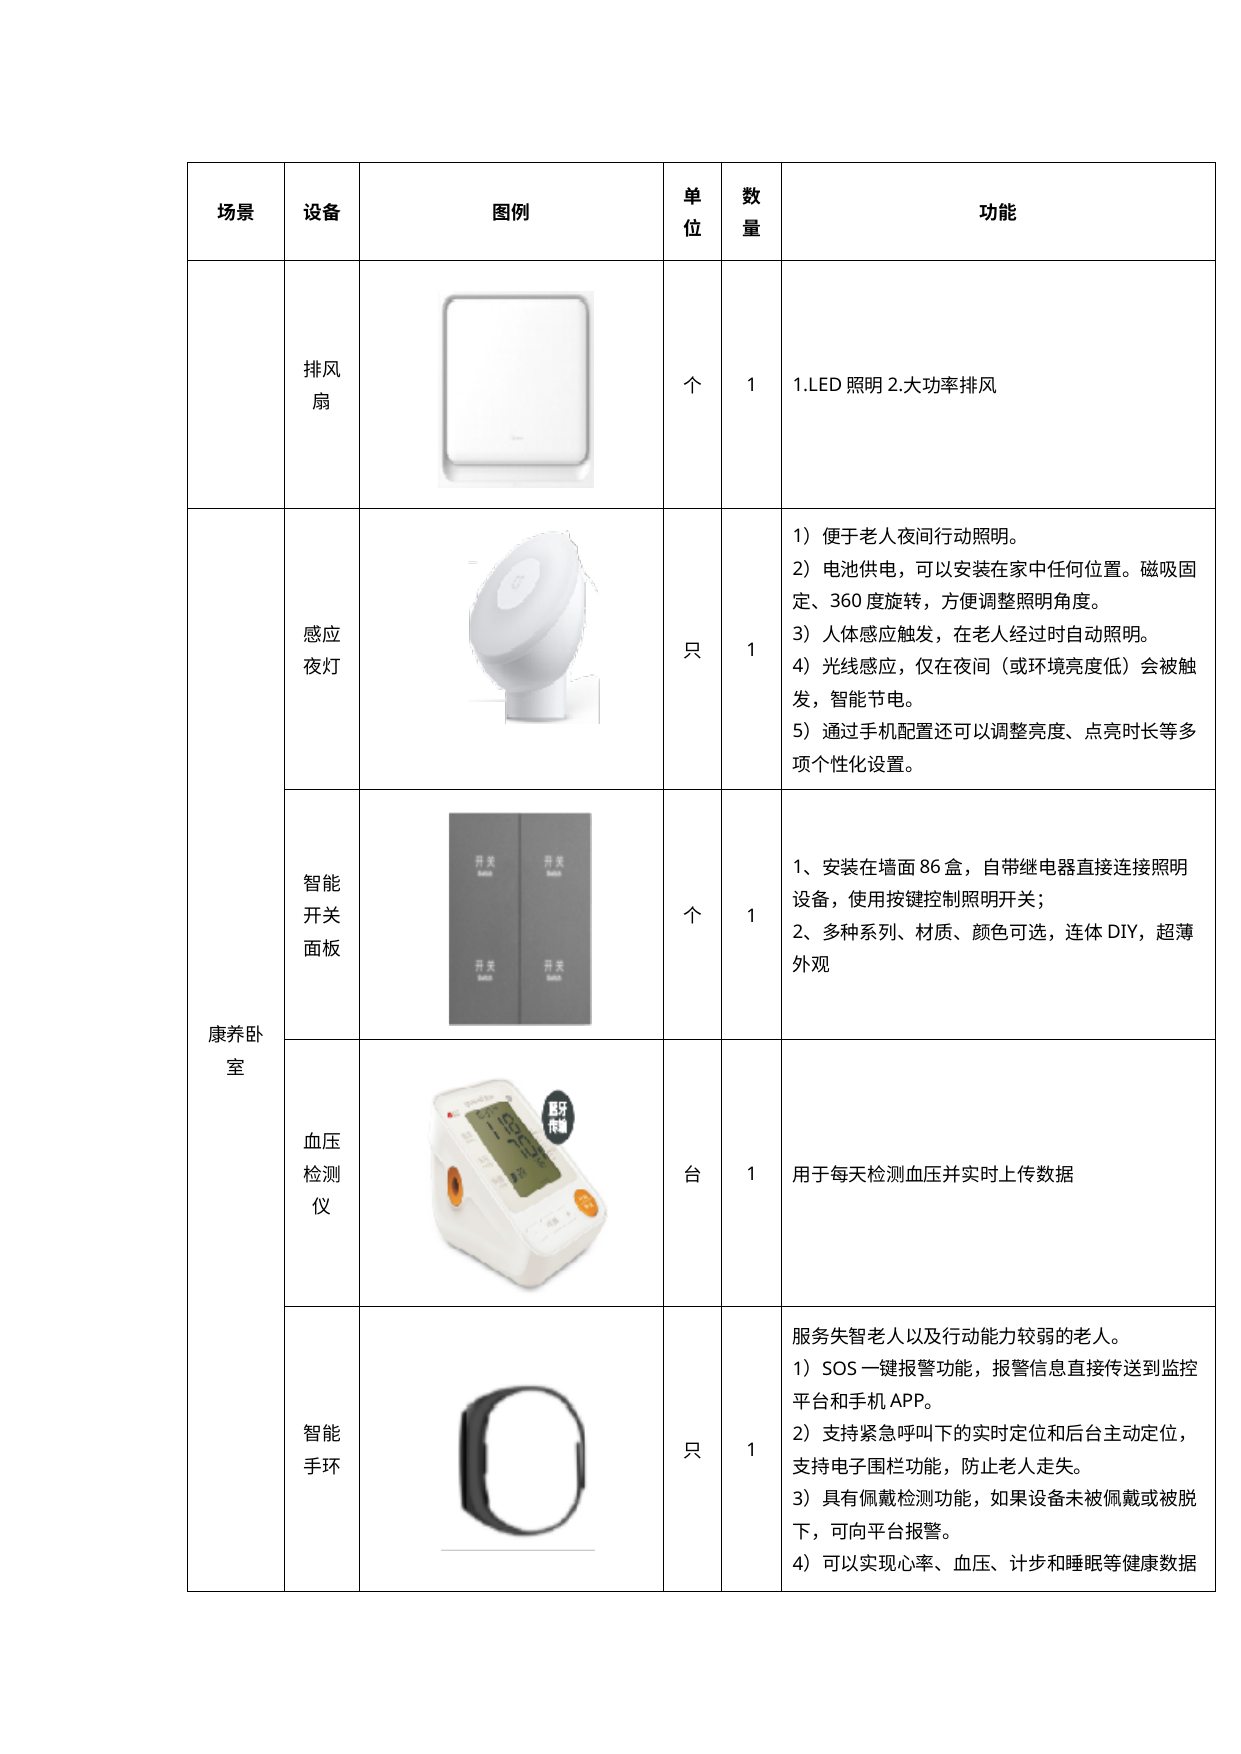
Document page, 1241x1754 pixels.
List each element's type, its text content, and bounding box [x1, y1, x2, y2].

table_cell 1 [722, 509, 781, 789]
table_cell 感应夜灯 [285, 509, 359, 789]
table_cell 康养卧室 [188, 509, 284, 1591]
table_cell 1 [722, 790, 781, 1039]
table_cell 智能开关面板 [285, 790, 359, 1039]
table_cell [782, 1307, 1215, 1591]
table_header 设备 [285, 163, 359, 260]
table_header 数量 [722, 163, 781, 260]
picture [438, 291, 594, 488]
picture [440, 1361, 595, 1552]
table_header 功能 [782, 163, 1215, 260]
table_cell 智能手环 [285, 1307, 359, 1591]
table_header 场景 [188, 163, 284, 260]
picture [448, 812, 592, 1026]
table_cell [360, 790, 663, 1039]
table_cell [188, 261, 284, 508]
table_cell [360, 509, 663, 789]
table_cell [360, 1307, 663, 1591]
table_cell 用于每天检测血压并实时上传数据 [782, 1040, 1215, 1306]
table_cell 1、安装在墙面86盒，自带继电器直接连接照明设备，使用按键控制照明开关； 2、多种系列、材质、颜色可选，连体DIY，超薄外观 [782, 790, 1215, 1039]
table_header 图例 [360, 163, 663, 260]
table_cell 1）便于老人夜间行动照明。 2）电池供电，可以安装在家中任何位置。磁吸固定、360度旋转，方便调整照明角度。 3）人体感应触发，在老人经过时自动照明。 4）光线感应，仅在夜间（或环境亮度低）会被触发，智能节电。 5）通过手机配置还可以调整亮度、点亮时长等多项个性化设置。 [782, 509, 1215, 789]
table_cell 个 [664, 790, 721, 1039]
picture [468, 529, 600, 724]
table_cell 血压检测仪 [285, 1040, 359, 1306]
picture [415, 1077, 611, 1296]
table_cell 只 [664, 1307, 721, 1591]
table_cell 个 [664, 261, 721, 508]
table_cell 只 [664, 509, 721, 789]
table_cell 排风扇 [285, 261, 359, 508]
table_header 单位 [664, 163, 721, 260]
table_cell [360, 1040, 663, 1306]
table_cell 1 [722, 1040, 781, 1306]
table_cell 1 [722, 1307, 781, 1591]
table_cell 1 [722, 261, 781, 508]
table_cell 1.LED照明 2.大功率排风 [782, 261, 1215, 508]
table_cell 台 [664, 1040, 721, 1306]
table_cell [360, 261, 663, 508]
